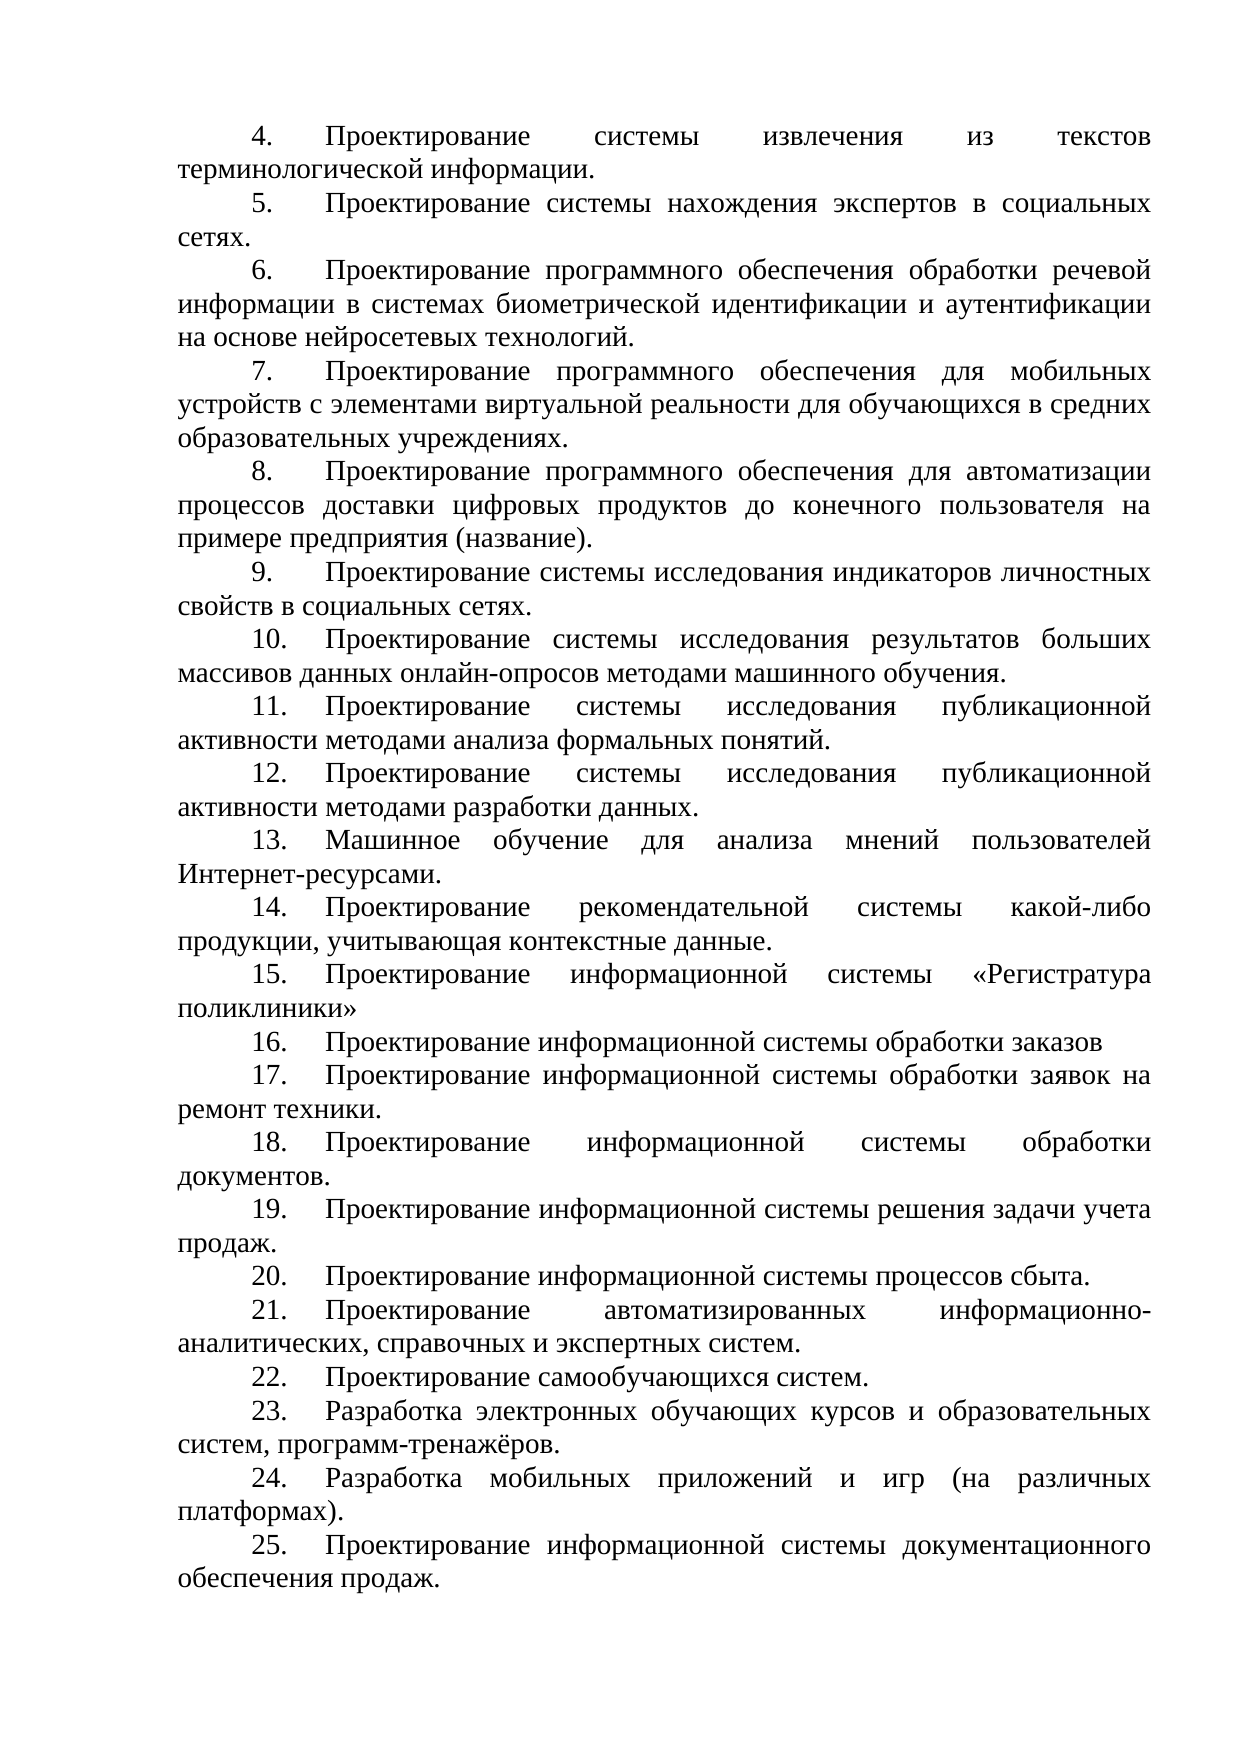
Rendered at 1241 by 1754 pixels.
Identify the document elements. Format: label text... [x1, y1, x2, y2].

list Проектирование системы исследования индикаторов личностных свойств в социальных сетях. [177, 554, 1152, 621]
list Проектирование системы нахождения экспертов в социальных сетях. [177, 185, 1152, 252]
list Проектирование информационной системы решения задачи учета продаж. [177, 1191, 1152, 1258]
list Проектирование информационной системы документационного обеспечения продаж. [177, 1527, 1152, 1594]
list Проектирование информационной системы обработки заказов [177, 1024, 1152, 1057]
list Проектирование системы исследования публикационной активности методами анализа формальных понятий. [177, 688, 1152, 755]
list Разработка мобильных приложений и игр (на различных платформах). [177, 1460, 1152, 1527]
list Проектирование программного обеспечения для мобильных устройств с элементами виртуальной реальности для обучающихся в средних образовательных учреждениях. [177, 353, 1152, 453]
list Проектирование информационной системы обработки заявок на ремонт техники. [177, 1057, 1152, 1124]
list Проектирование самообучающихся систем. [177, 1359, 1152, 1393]
list Разработка электронных обучающих курсов и образовательных систем, программ-тренажёров. [177, 1393, 1152, 1460]
list Проектирование системы извлечения из текстов терминологической информации. [177, 118, 1152, 185]
list Проектирование программного обеспечения обработки речевой информации в системах биометрической идентификации и аутентификации на основе нейросетевых технологий. [177, 252, 1152, 353]
list Машинное обучение для анализа мнений пользователей Интернет-ресурсами. [177, 822, 1152, 889]
list Проектирование информационной системы процессов сбыта. [177, 1258, 1152, 1292]
list Проектирование системы исследования публикационной активности методами разработки данных. [177, 755, 1152, 822]
list Проектирование автоматизированных информационно-аналитических, справочных и экспертных систем. [177, 1292, 1152, 1359]
list Проектирование информационной системы «Регистратура поликлиники» [177, 957, 1152, 1024]
list Проектирование рекомендательной системы какой-либо продукции, учитывающая контекстные данные. [177, 889, 1152, 957]
list Проектирование информационной системы обработки документов. [177, 1124, 1152, 1191]
list Проектирование программного обеспечения для автоматизации процессов доставки цифровых продуктов до конечного пользователя на примере предприятия (название). [177, 453, 1152, 554]
list Проектирование системы исследования результатов больших массивов данных онлайн-опросов методами машинного обучения. [177, 621, 1152, 688]
